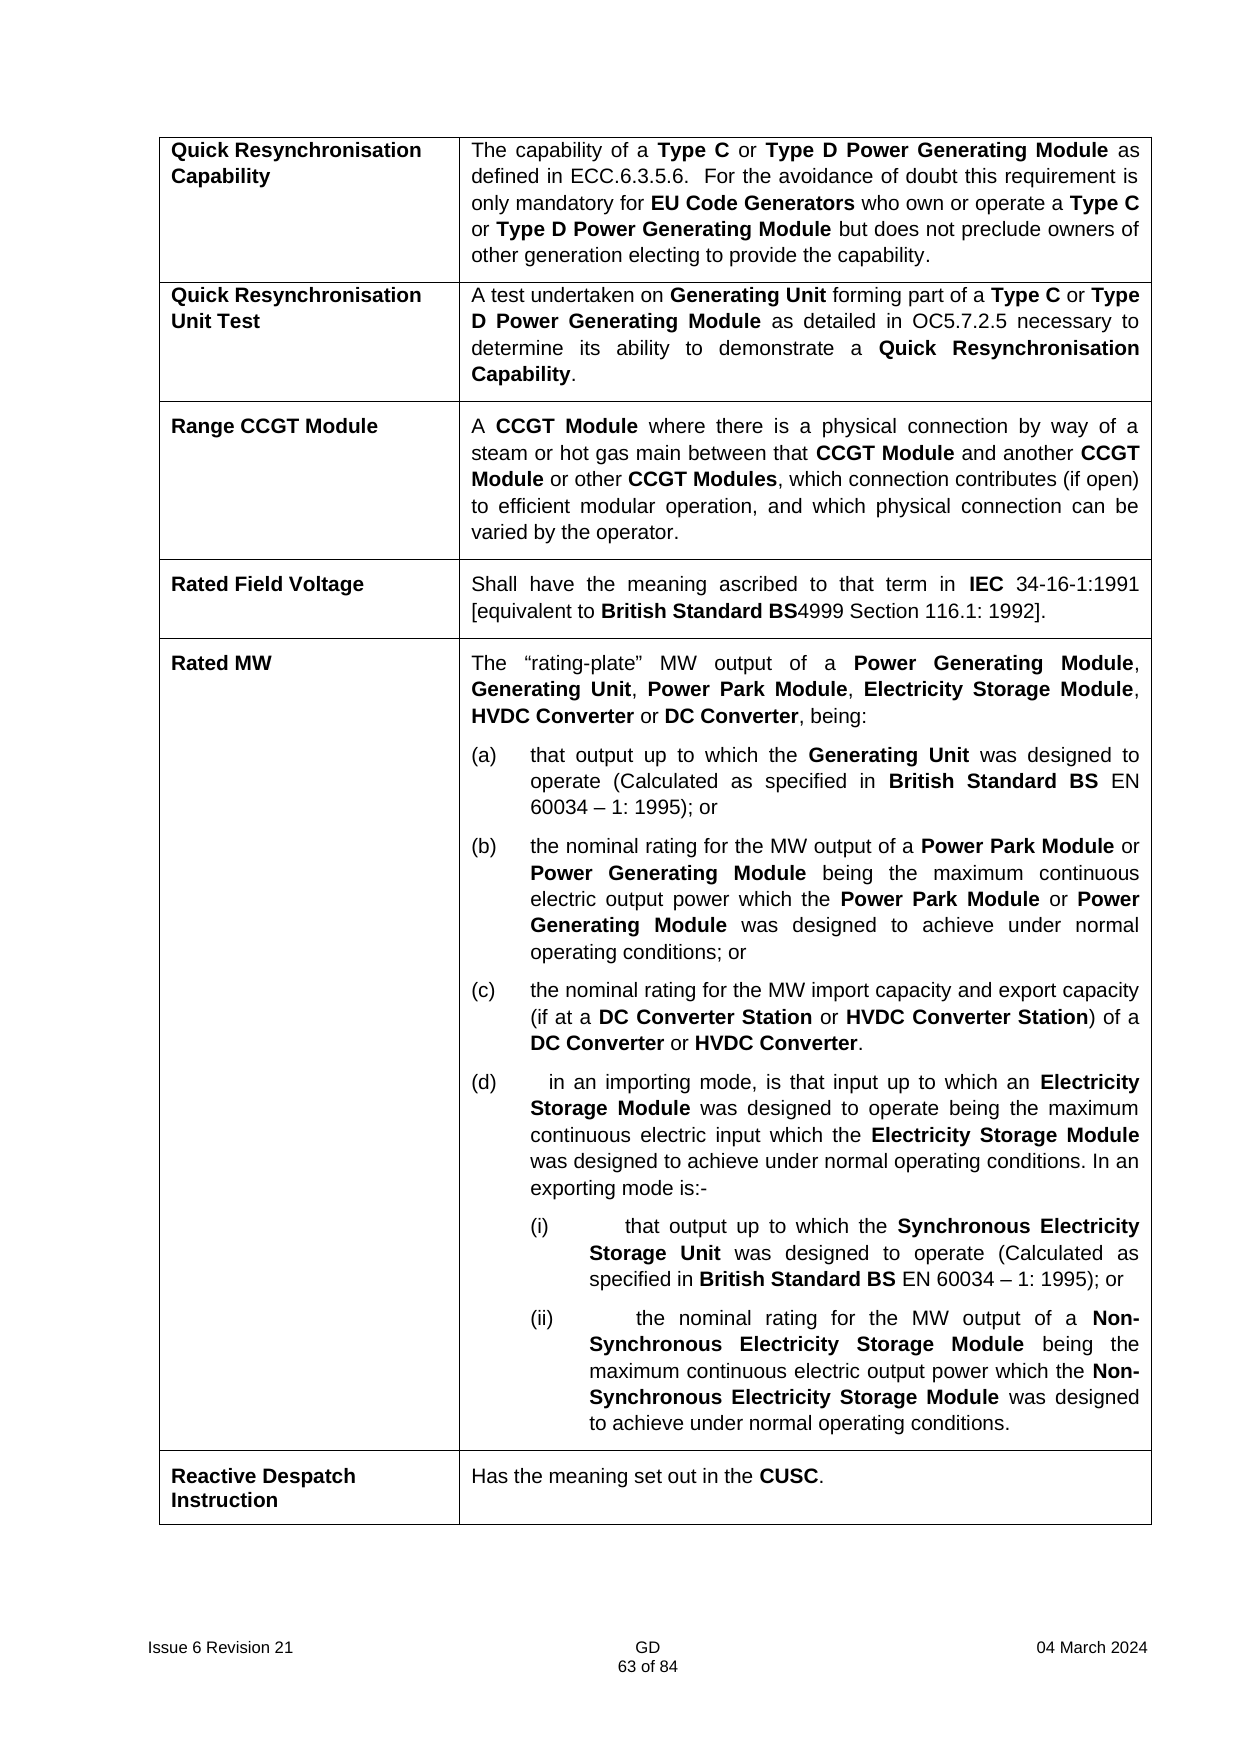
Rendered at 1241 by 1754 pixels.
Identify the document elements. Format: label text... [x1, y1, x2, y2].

table_cell Rated Field Voltage [160, 560, 459, 637]
table_cell Quick Resynchronisation Capability [160, 138, 459, 282]
table_cell Has the meaning set out in the CUSC. [460, 1451, 1151, 1524]
table_cell A CCGT Module where there is a physical connection by way of a steam or hot gas main between that CCGT Module and another CCGT Module or other CCGT Modules, which connection contributes (if open) to efficient modular operation, and which physical connection can be varied by the operator. [460, 402, 1151, 559]
table_cell Rated MW [160, 639, 459, 1450]
table_cell A test undertaken on Generating Unit forming part of a Type C or Type D Power Generating Module as detailed in OC5.7.2.5 necessary to determine its ability to demonstrate a Quick Resynchronisation Capability. [460, 283, 1151, 401]
table_cell Reactive Despatch Instruction [160, 1451, 459, 1524]
table_cell Quick Resynchronisation Unit Test [160, 283, 459, 401]
table_cell The capability of a Type C or Type D Power Generating Module as defined in ECC.6.3.5.6. For the avoidance of doubt this requirement is only mandatory for EU Code Generators who own or operate a Type C or Type D Power Generating Module but does not preclude owners of other generation electing to provide the capability. [460, 138, 1151, 282]
table_cell The “rating-plate” MW output of a Power Generating Module, Generating Unit, Power Park Module, Electricity Storage Module, HVDC Converter or DC Converter, being: (a) that output up to which the Generating Unit was designed to operate (Calculated as specified in British Standard BS EN 60034 – 1: 1995); or (b) the nominal rating for the MW output of a Power Park Module or Power Generating Module being the maximum continuous electric output power which the Power Park Module or Power Generating Module was designed to achieve under normal operating conditions; or (c) the nominal rating for the MW import capacity and export capacity (if at a DC Converter Station or HVDC Converter Station) of a DC Converter or HVDC Converter. (d) in an importing mode, is that input up to which an Electricity Storage Module was designed to operate being the maximum continuous electric input which the Electricity Storage Module was designed to achieve under normal operating conditions. In an exporting mode is:- (i) that output up to which the Synchronous Electricity Storage Unit was designed to operate (Calculated as specified in British Standard BS EN 60034 – 1: 1995); or (ii) the nominal rating for the MW output of a Non-Synchronous Electricity Storage Module being the maximum continuous electric output power which the Non-Synchronous Electricity Storage Module was designed to achieve under normal operating conditions. [460, 639, 1151, 1450]
table_cell Shall have the meaning ascribed to that term in IEC 34-16-1:1991 [equivalent to British Standard BS4999 Section 116.1: 1992]. [460, 560, 1151, 637]
table_cell Range CCGT Module [160, 402, 459, 559]
